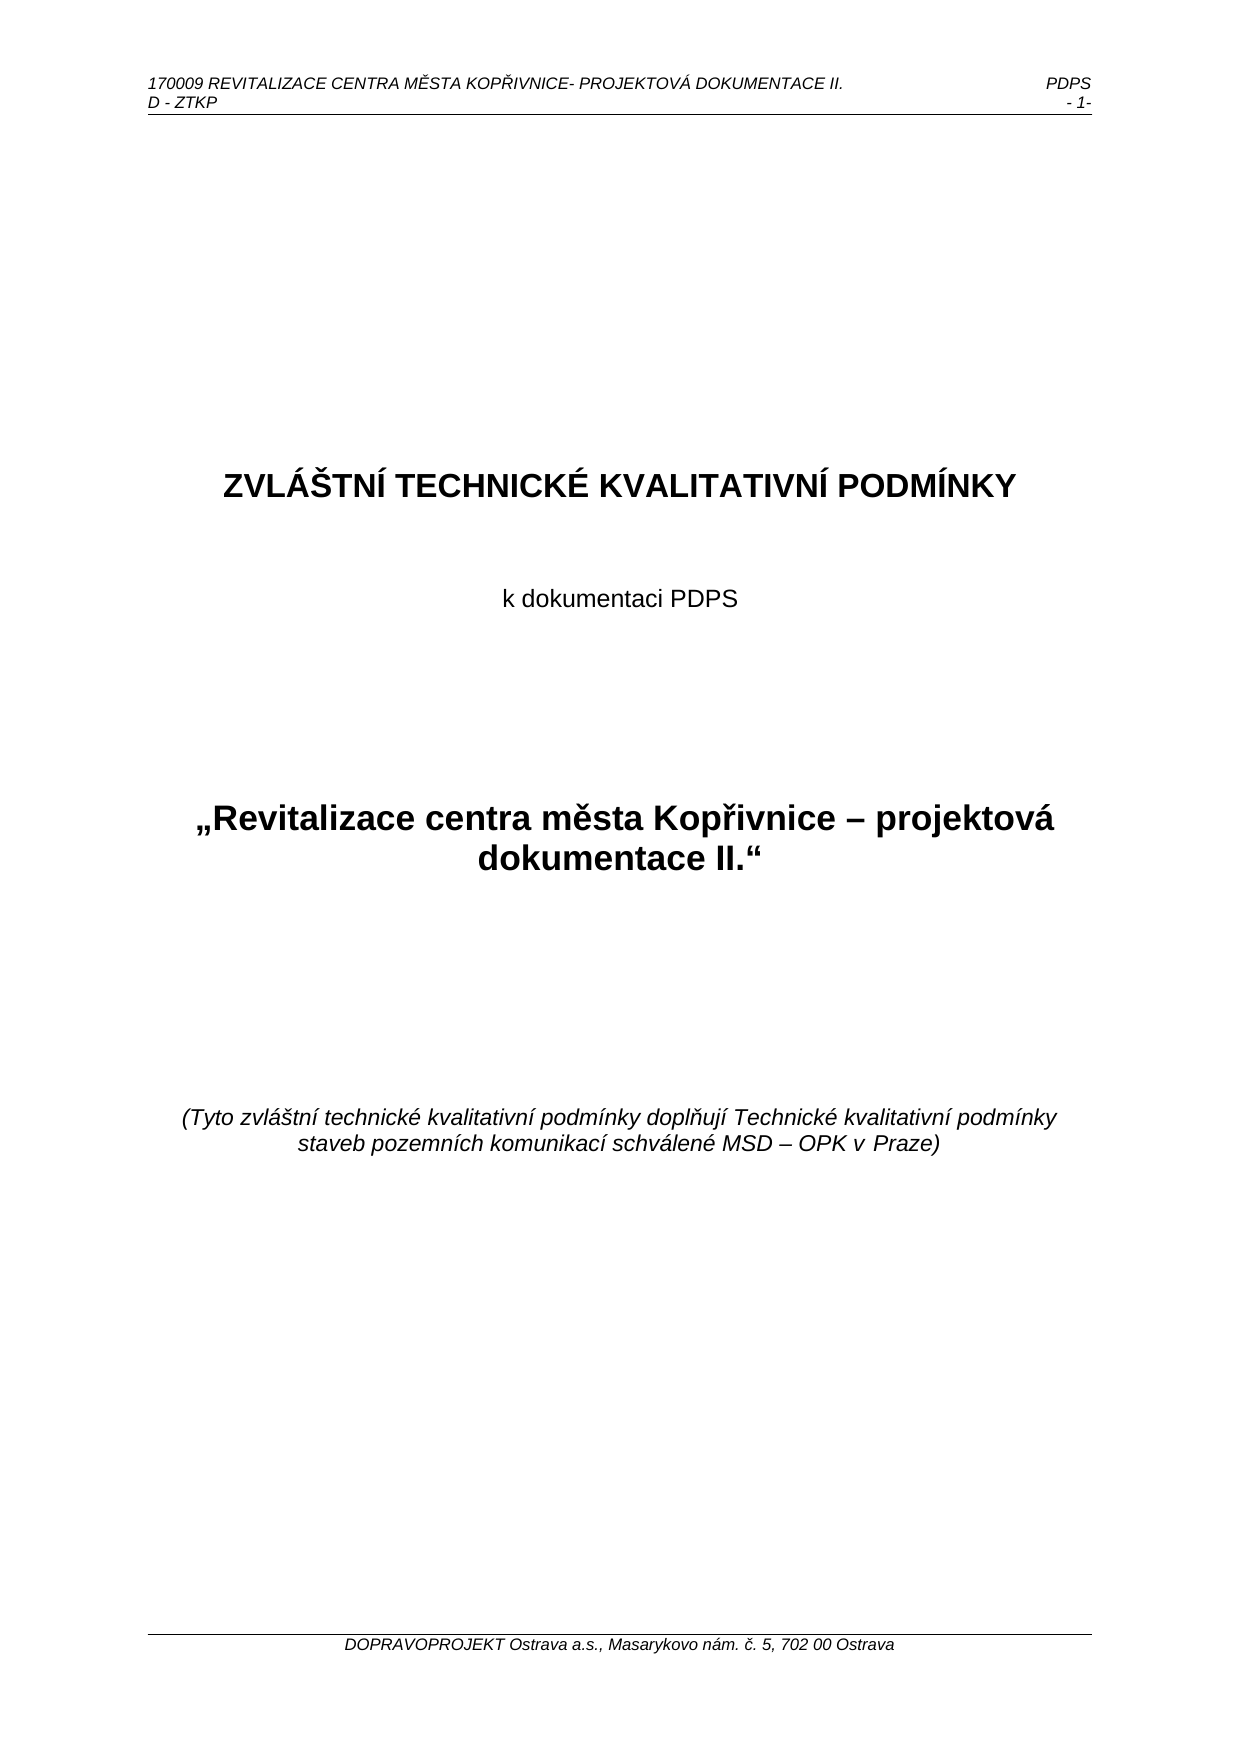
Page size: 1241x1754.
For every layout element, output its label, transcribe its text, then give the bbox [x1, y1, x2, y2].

text ZVLÁŠTNÍ TECHNICKÉ KVALITATIVNÍ PODMÍNKY [148, 466, 1092, 505]
text (Tyto zvláštní technické kvalitativní podmínky doplňují Technické kvalitativní podmínky staveb pozemních komunikací schválené MSD – OPK v Praze) [148, 1103, 1092, 1156]
text k dokumentaci PDPS [148, 584, 1092, 612]
text „Revitalizace centra města Kopřivnice – projektová dokumentace II.“ [148, 797, 1092, 878]
